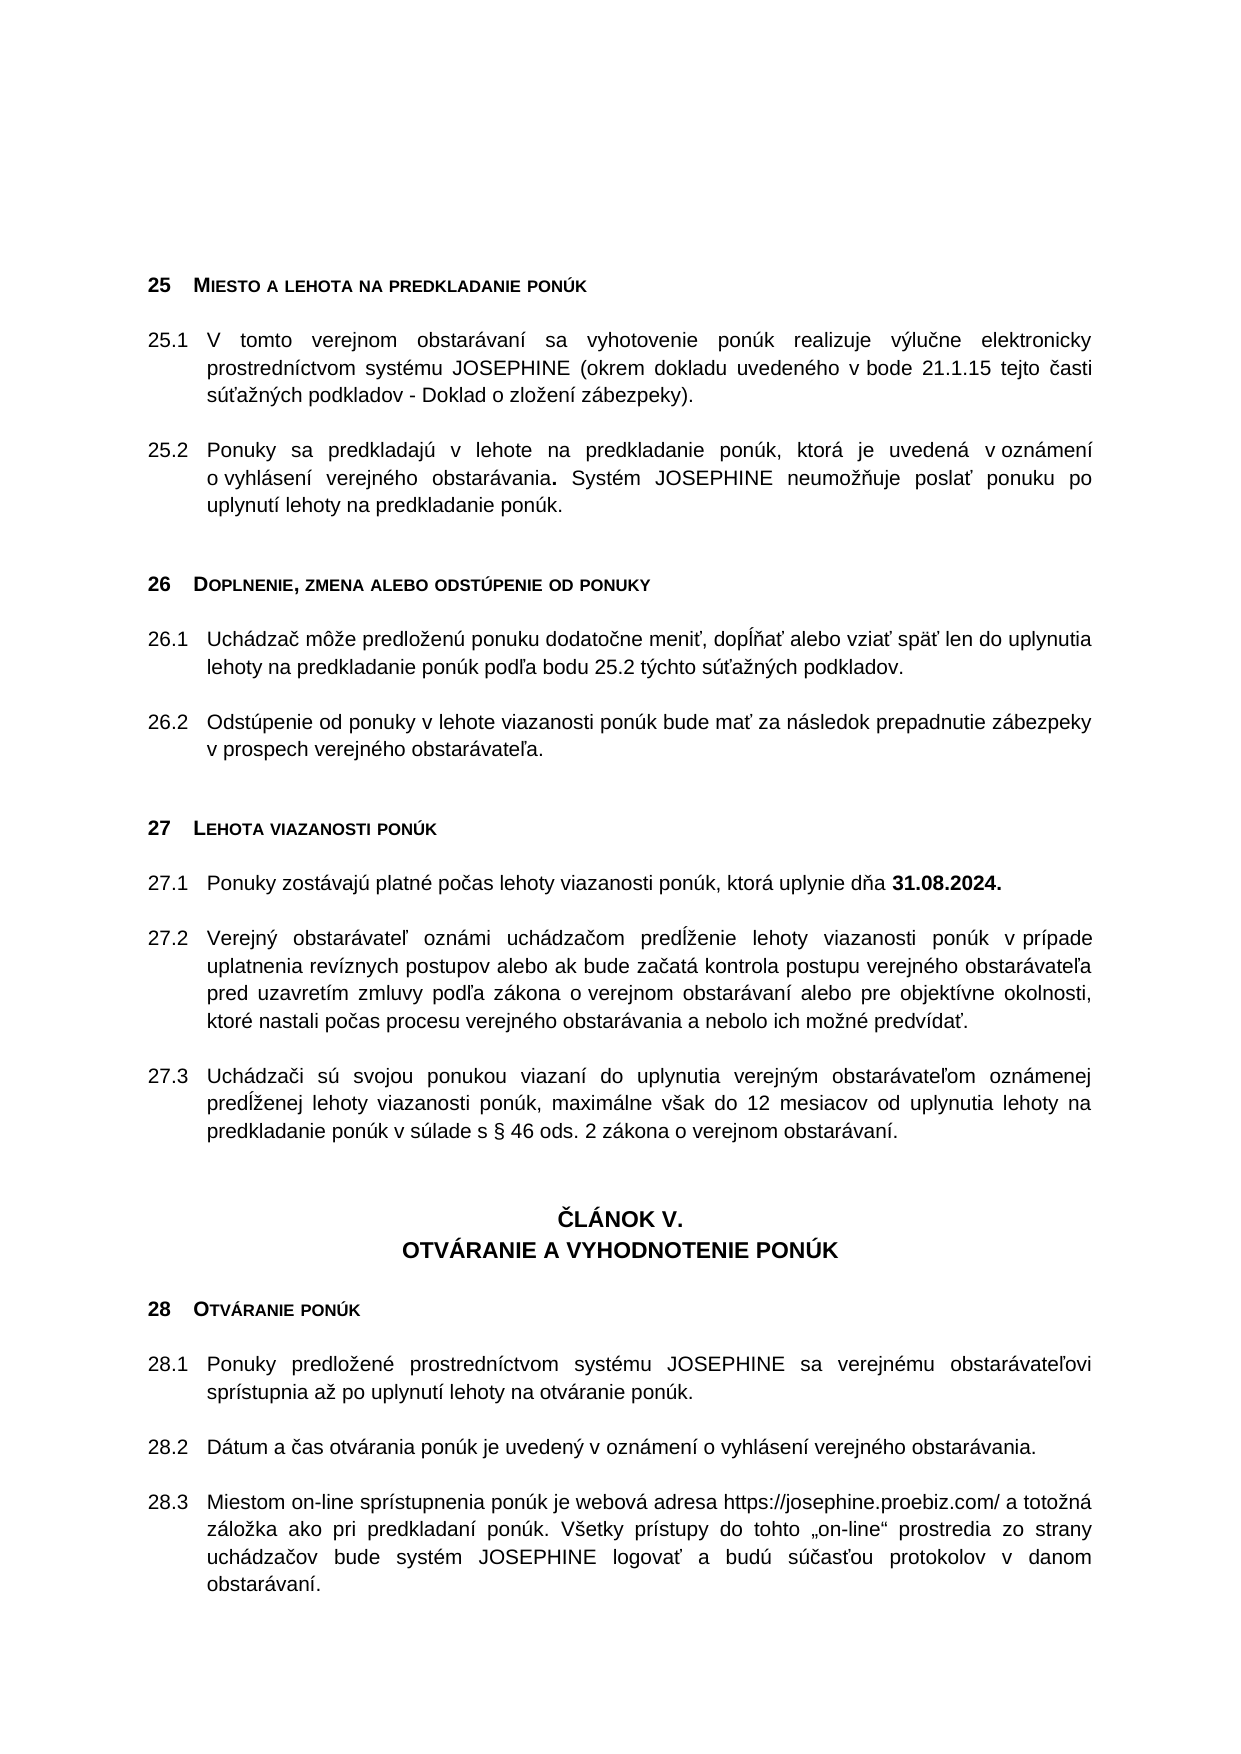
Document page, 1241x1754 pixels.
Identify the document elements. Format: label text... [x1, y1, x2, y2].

list Miestom on-line sprístupnenia ponúk je webová adresa https://josephine.proebiz.com/ a totožná záložka ako pri predkladaní ponúk. Všetky prístupy do tohto „on-line“ prostredia zo strany uchádzačov bude systém JOSEPHINE logovať a budú súčasťou protokolov v danom obstarávaní. [148, 1489, 1093, 1596]
list V tomto verejnom obstarávaní sa vyhotovenie ponúk realizuje výlučne elektronicky prostredníctvom systému JOSEPHINE (okrem dokladu uvedeného v bode 21.1.15 tejto časti súťažných podkladov - Doklad o zložení zábezpeky). [148, 328, 1093, 407]
list Dátum a čas otvárania ponúk je uvedený v oznámení o vyhlásení verejného obstarávania. [148, 1434, 1093, 1458]
subtitle Otváranie ponúk [148, 1297, 1093, 1321]
subtitle Miesto a lehota na predkladanie ponúk [148, 273, 1093, 297]
list Ponuky predložené prostredníctvom systému JOSEPHINE sa verejnému obstarávateľovi sprístupnia až po uplynutí lehoty na otváranie ponúk. [148, 1352, 1093, 1403]
subtitle Lehota viazanosti ponúk [148, 816, 1093, 840]
list Uchádzač môže predloženú ponuku dodatočne meniť, dopĺňať alebo vziať späť len do uplynutia lehoty na predkladanie ponúk podľa bodu 25.2 týchto súťažných podkladov. [148, 627, 1093, 678]
list Uchádzači sú svojou ponukou viazaní do uplynutia verejným obstarávateľom oznámenej predĺženej lehoty viazanosti ponúk, maximálne však do 12 mesiacov od uplynutia lehoty na predkladanie ponúk v súlade s § 46 ods. 2 zákona o verejnom obstarávaní. [148, 1063, 1093, 1142]
text Článok V. [148, 1206, 1093, 1233]
subtitle Doplnenie, zmena alebo odstúpenie od ponuky [148, 572, 1093, 596]
text Otváranie a vyhodnotenie ponúk [148, 1237, 1093, 1263]
list Odstúpenie od ponuky v lehote viazanosti ponúk bude mať za následok prepadnutie zábezpeky v prospech verejného obstarávateľa. [148, 709, 1093, 761]
list Verejný obstarávateľ oznámi uchádzačom predĺženie lehoty viazanosti ponúk v prípade uplatnenia revíznych postupov alebo ak bude začatá kontrola postupu verejného obstarávateľa pred uzavretím zmluvy podľa zákona o verejnom obstarávaní alebo pre objektívne okolnosti, ktoré nastali počas procesu verejného obstarávania a nebolo ich možné predvídať. [148, 926, 1093, 1032]
list Ponuky sa predkladajú v lehote na predkladanie ponúk, ktorá je uvedená v oznámení o vyhlásení verejného obstarávania. Systém JOSEPHINE neumožňuje poslať ponuku po uplynutí lehoty na predkladanie ponúk. [148, 438, 1093, 517]
list Ponuky zostávajú platné počas lehoty viazanosti ponúk, ktorá uplynie dňa 31.08.2024. [148, 871, 1093, 895]
